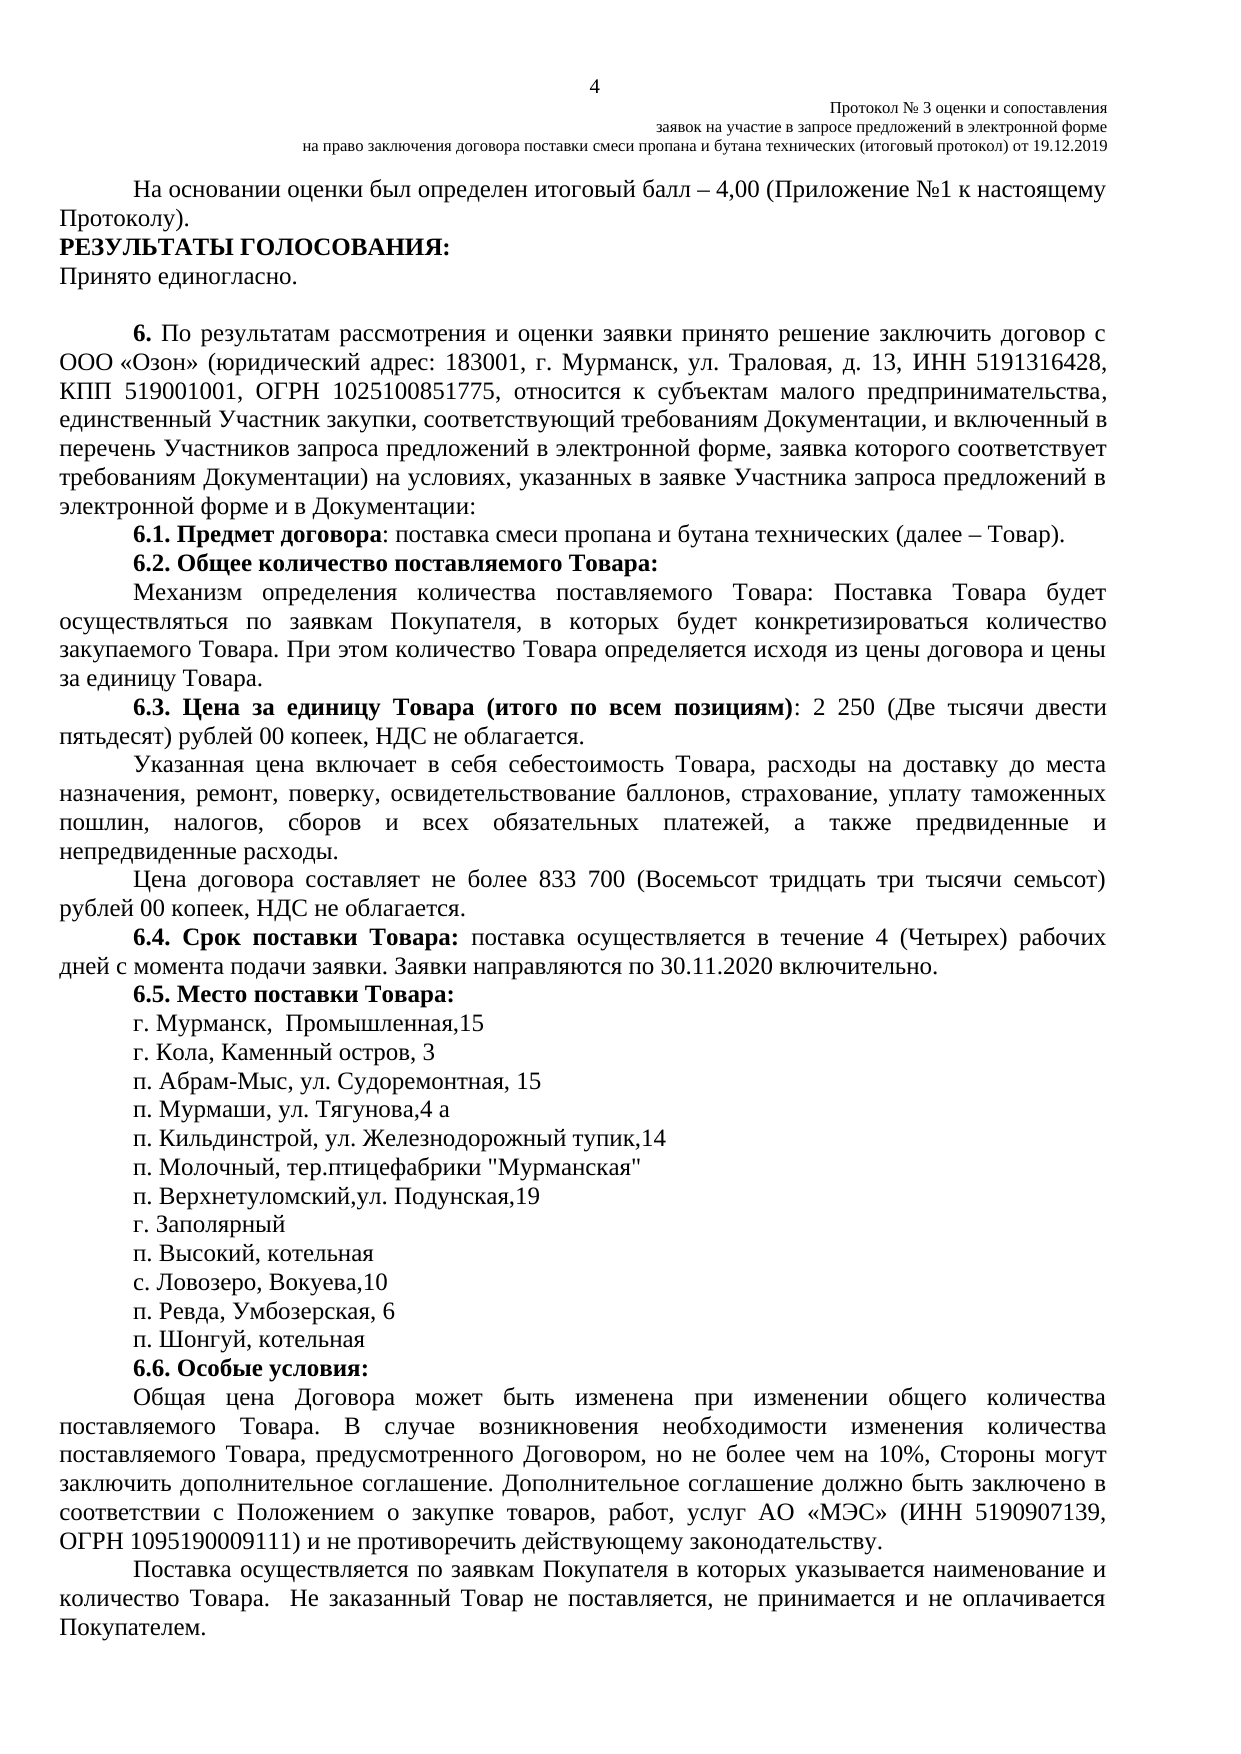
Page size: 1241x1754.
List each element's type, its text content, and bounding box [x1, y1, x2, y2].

text РЕЗУЛЬТАТЫ ГОЛОСОВАНИЯ: [59, 232, 1107, 261]
text п. Высокий, котельная [59, 1238, 1107, 1267]
text г. Заполярный [59, 1209, 1107, 1238]
text п. Шонгуй, котельная [59, 1324, 1107, 1353]
text Механизм определения количества поставляемого Товара: Поставка Товара будет осуществляться по заявкам Покупателя, в которых будет конкретизироваться количество закупаемого Товара. При этом количество Товара определяется исходя из цены договора и цены за единицу Товара. [59, 577, 1107, 692]
text г. Кола, Каменный остров, 3 [59, 1037, 1107, 1066]
text 6.1. Предмет договора: поставка смеси пропана и бутана технических (далее – Товар). [59, 519, 1107, 548]
text 6.3. Цена за единицу Товара (итого по всем позициям): 2 250 (Две тысячи двести пятьдесят) рублей 00 копеек, НДС не облагается. [59, 692, 1107, 749]
text п. Абрам-Мыс, ул. Судоремонтная, 15 [59, 1066, 1107, 1094]
text п. Верхнетуломский,ул. Подунская,19 [59, 1181, 1107, 1209]
text Принято единогласно. [59, 261, 1107, 289]
text На основании оценки был определен итоговый балл – 4,00 (Приложение №1 к настоящему Протоколу). [59, 174, 1107, 232]
text 6.2. Общее количество поставляемого Товара: [59, 548, 1107, 577]
text г. Мурманск, Промышленная,15 [59, 1008, 1107, 1037]
text Указанная цена включает в себя себестоимость Товара, расходы на доставку до места назначения, ремонт, поверку, освидетельствование баллонов, страхование, уплату таможенных пошлин, налогов, сборов и всех обязательных платежей, а также предвиденные и непредвиденные расходы. [59, 749, 1107, 864]
text п. Мурмаши, ул. Тягунова,4 а [59, 1094, 1107, 1123]
text п. Ревда, Умбозерская, 6 [59, 1296, 1107, 1324]
text п. Молочный, тер.птицефабрики "Мурманская" [59, 1152, 1107, 1181]
text с. Ловозеро, Вокуева,10 [59, 1267, 1107, 1296]
text Общая цена Договора может быть изменена при изменении общего количества поставляемого Товара. В случае возникновения необходимости изменения количества поставляемого Товара, предусмотренного Договором, но не более чем на 10%, Стороны могут заключить дополнительное соглашение. Дополнительное соглашение должно быть заключено в соответствии с Положением о закупке товаров, работ, услуг АО «МЭС» (ИНН 5190907139, ОГРН 1095190009111) и не противоречить действующему законодательству. [59, 1382, 1107, 1554]
text 6.5. Место поставки Товара: [59, 979, 1107, 1008]
text 6.6. Особые условия: [59, 1353, 1107, 1382]
text 6. По результатам рассмотрения и оценки заявки принято решение заключить договор с ООО «Озон» (юридический адрес: 183001, г. Мурманск, ул. Траловая, д. 13, ИНН 5191316428, КПП 519001001, ОГРН 1025100851775, относится к субъектам малого предпринимательства, единственный Участник закупки, соответствующий требованиям Документации, и включенный в перечень Участников запроса предложений в электронной форме, заявка которого соответствует требованиям Документации) на условиях, указанных в заявке Участника запроса предложений в электронной форме и в Документации: [59, 318, 1107, 519]
text п. Кильдинстрой, ул. Железнодорожный тупик,14 [59, 1123, 1107, 1152]
text Поставка осуществляется по заявкам Покупателя в которых указывается наименование и количество Товара. Не заказанный Товар не поставляется, не принимается и не оплачивается Покупателем. [59, 1554, 1107, 1641]
text 6.4. Срок поставки Товара: поставка осуществляется в течение 4 (Четырех) рабочих дней с момента подачи заявки. Заявки направляются по 30.11.2020 включительно. [59, 922, 1107, 979]
text Цена договора составляет не более 833 700 (Восемьсот тридцать три тысячи семьсот) рублей 00 копеек, НДС не облагается. [59, 864, 1107, 922]
